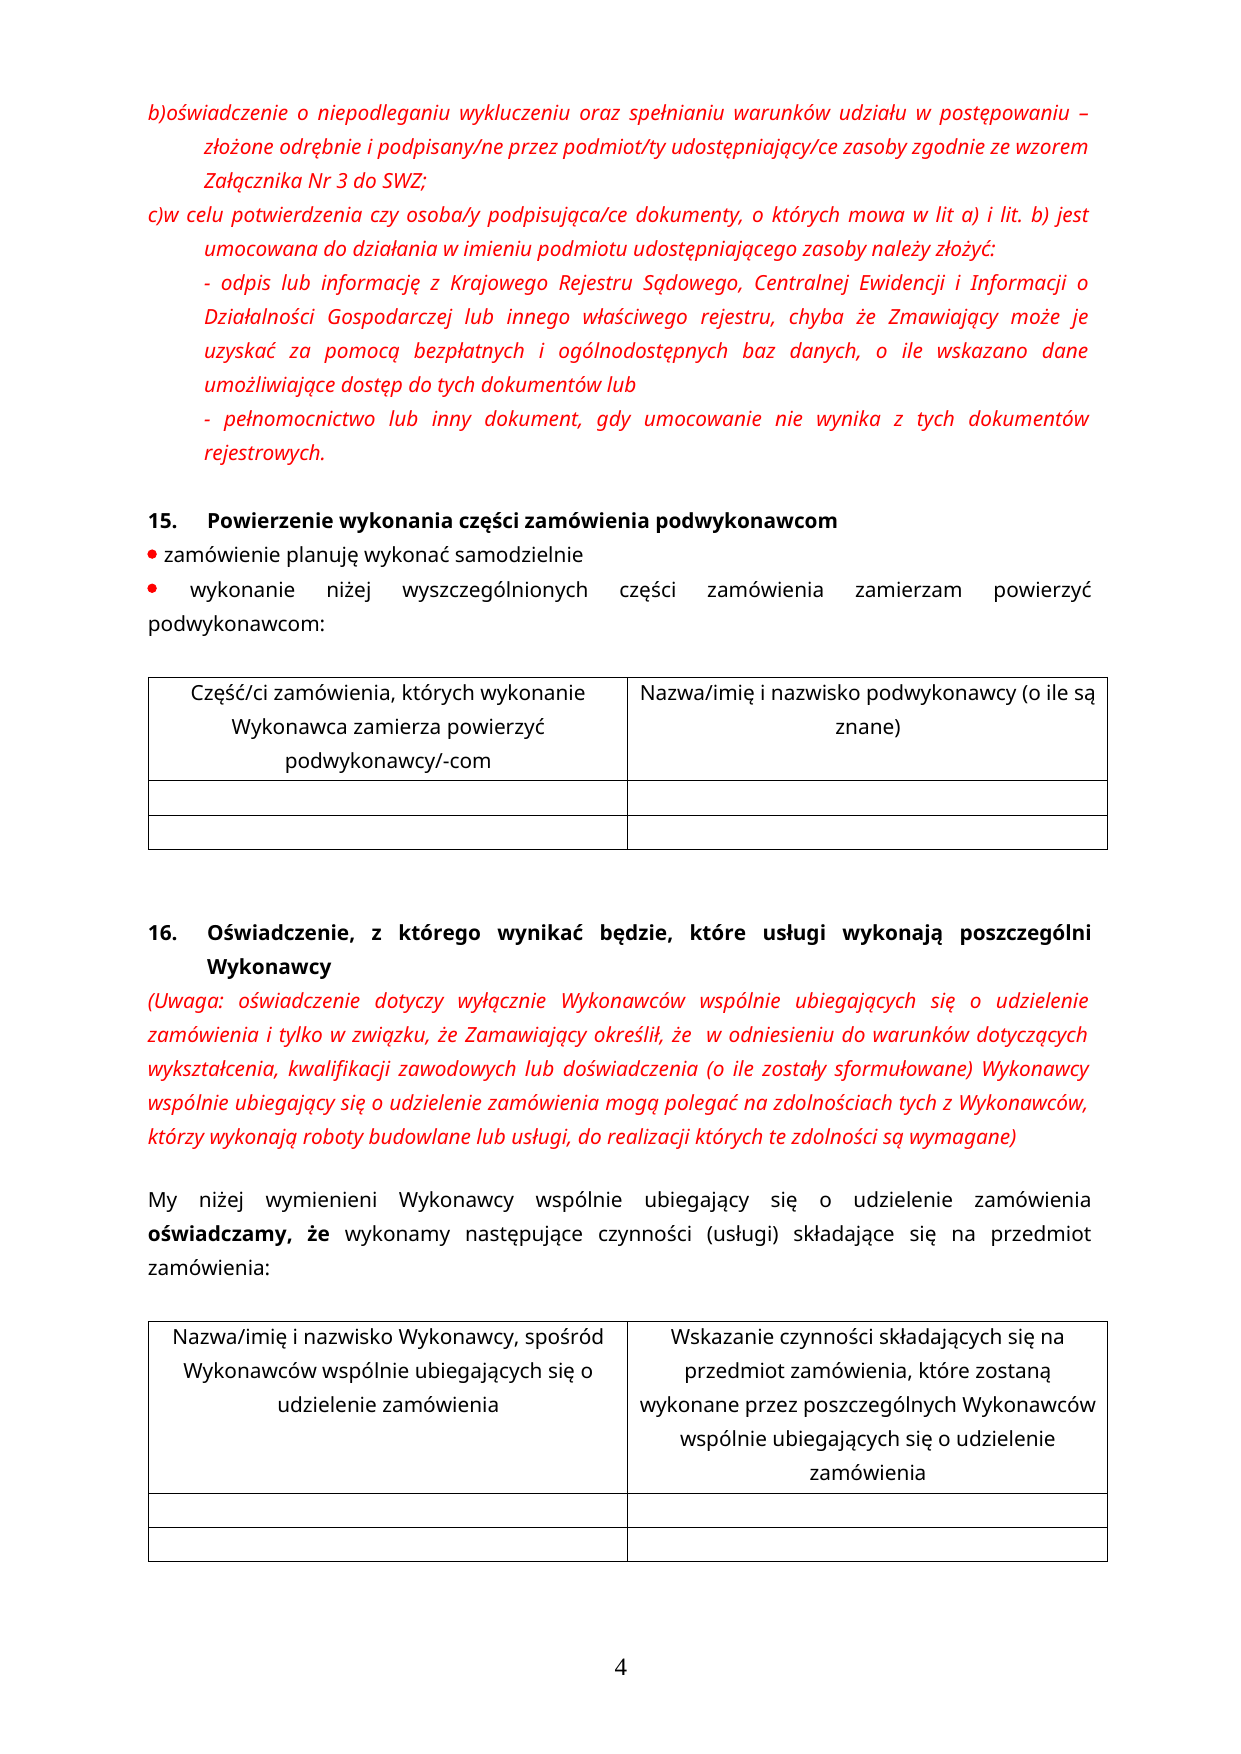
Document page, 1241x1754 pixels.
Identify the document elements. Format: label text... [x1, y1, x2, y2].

table_cell [149, 1494, 627, 1527]
table_header Część/ci zamówienia, których wykonanie Wykonawca zamierza powierzyć podwykonawcy/-com [149, 678, 627, 780]
text  zamówienie planuję wykonać samodzielnie [148, 541, 1092, 569]
list w celu potwierdzenia czy osoba/y podpisująca/ce dokumenty, o których mowa w lit a) i lit. b) jest umocowana do działania w imieniu podmiotu udostępniającego zasoby należy złożyć: [148, 200, 1092, 262]
table_header Wskazanie czynności składających się na przedmiot zamówienia, które zostaną wykonane przez poszczególnych Wykonawców wspólnie ubiegających się o udzielenie zamówienia [628, 1322, 1107, 1492]
list Powierzenie wykonania części zamówienia podwykonawcom [148, 507, 1092, 535]
table_cell [149, 816, 627, 849]
list Oświadczenie, z którego wynikać będzie, które usługi wykonają poszczególni Wykonawcy [148, 918, 1092, 980]
table_cell [149, 781, 627, 814]
table_header Nazwa/imię i nazwisko podwykonawcy (o ile są znane) [628, 678, 1107, 780]
text - odpis lub informację z Krajowego Rejestru Sądowego, Centralnej Ewidencji i Informacji o Działalności Gospodarczej lub innego właściwego rejestru, chyba że Zmawiający może je uzyskać za pomocą bezpłatnych i ogólnodostępnych baz danych, o ile wskazano dane umożliwiające dostęp do tych dokumentów lub [204, 268, 1092, 399]
table_cell [628, 1528, 1107, 1561]
text (Uwaga: oświadczenie dotyczy wyłącznie Wykonawców wspólnie ubiegających się o udzielenie zamówienia i tylko w związku, że Zamawiający określił, że w odniesieniu do warunków dotyczących wykształcenia, kwalifikacji zawodowych lub doświadczenia (o ile zostały sformułowane) Wykonawcy wspólnie ubiegający się o udzielenie zamówienia mogą polegać na zdolnościach tych z Wykonawców, którzy wykonają roboty budowlane lub usługi, do realizacji których te zdolności są wymagane) [148, 986, 1092, 1151]
table_cell [628, 781, 1107, 814]
table_header Nazwa/imię i nazwisko Wykonawcy, spośród Wykonawców wspólnie ubiegających się o udzielenie zamówienia [149, 1322, 627, 1492]
list oświadczenie o niepodleganiu wykluczeniu oraz spełnianiu warunków udziału w postępowaniu – złożone odrębnie i podpisany/ne przez podmiot/ty udostępniający/ce zasoby zgodnie ze wzorem Załącznika Nr 3 do SWZ; [148, 98, 1092, 194]
table_cell [628, 816, 1107, 849]
table_cell [149, 1528, 627, 1561]
text - pełnomocnictwo lub inny dokument, gdy umocowanie nie wynika z tych dokumentów rejestrowych. [204, 404, 1092, 467]
text  wykonanie niżej wyszczególnionych części zamówienia zamierzam powierzyć podwykonawcom: [148, 575, 1092, 637]
text My niżej wymienieni Wykonawcy wspólnie ubiegający się o udzielenie zamówienia oświadczamy, że wykonamy następujące czynności (usługi) składające się na przedmiot zamówienia: [148, 1185, 1092, 1281]
table_cell [628, 1494, 1107, 1527]
